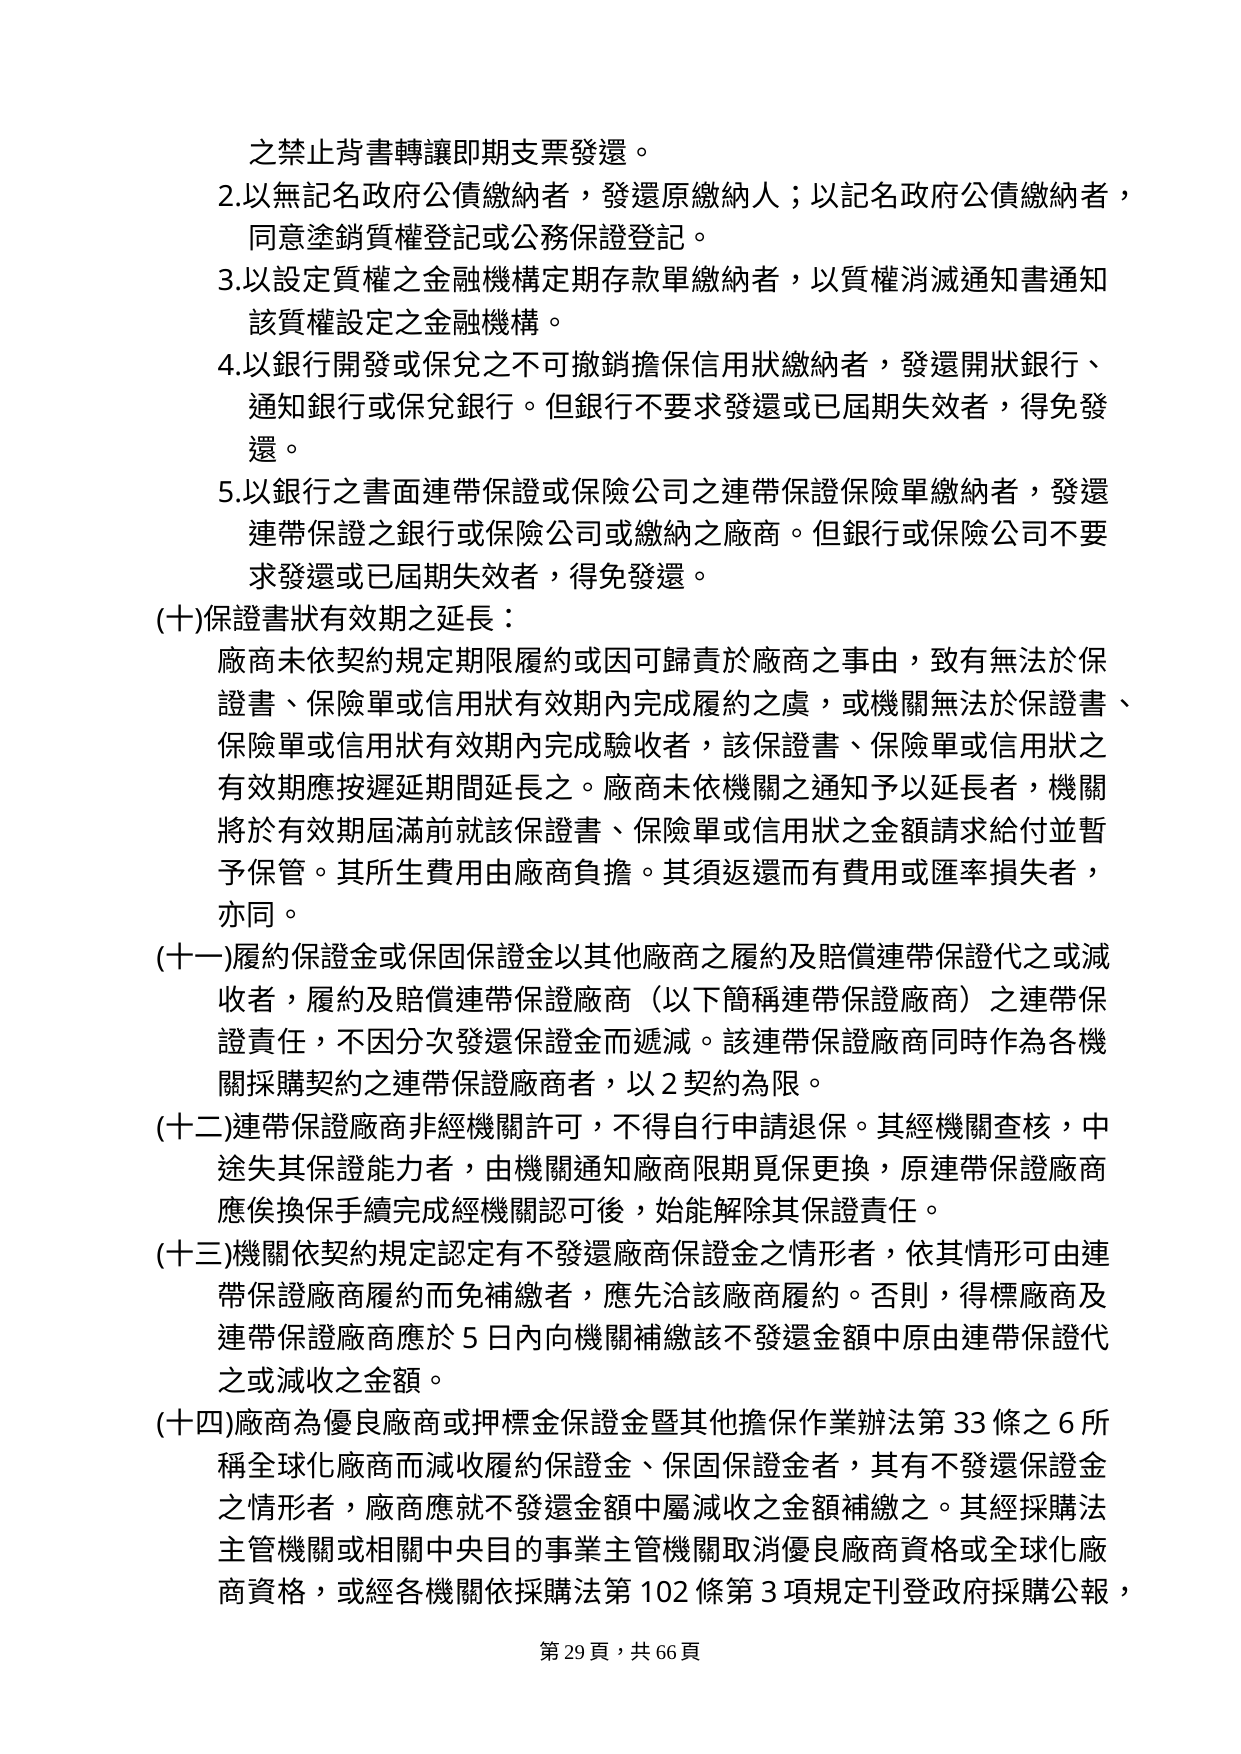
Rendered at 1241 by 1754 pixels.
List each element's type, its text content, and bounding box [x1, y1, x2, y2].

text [217, 130, 1110, 172]
text (十三)機關依契約規定認定有不發還廠商保證金之情形者，依其情形可由連帶保證廠商履約而免補繳者，應先洽該廠商履約。否則，得標廠商及連帶保證廠商應於5日內向機關補繳該不發還金額中原由連帶保證代之或減收之金額。 [156, 1230, 1110, 1400]
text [156, 1400, 1110, 1611]
text (十)保證書狀有效期之延長： [156, 596, 1110, 638]
text 廠商未依契約規定期限履約或因可歸責於廠商之事由，致有無法於保證書、保險單或信用狀有效期內完成履約之虞，或機關無法於保證書、保險單或信用狀有效期內完成驗收者，該保證書、保險單或信用狀之有效期應按遲延期間延長之。廠商未依機關之通知予以延長者，機關將於有效期屆滿前就該保證書、保險單或信用狀之金額請求給付並暫予保管。其所生費用由廠商負擔。其須返還而有費用或匯率損失者，亦同。 [217, 638, 1110, 934]
text 4.以銀行開發或保兌之不可撤銷擔保信用狀繳納者，發還開狀銀行、通知銀行或保兌銀行。但銀行不要求發還或已屆期失效者，得免發還。 [217, 342, 1110, 468]
text 3.以設定質權之金融機構定期存款單繳納者，以質權消滅通知書通知該質權設定之金融機構。 [217, 257, 1110, 342]
text (十二)連帶保證廠商非經機關許可，不得自行申請退保。其經機關查核，中途失其保證能力者，由機關通知廠商限期覓保更換，原連帶保證廠商應俟換保手續完成經機關認可後，始能解除其保證責任。 [156, 1103, 1110, 1230]
text 5.以銀行之書面連帶保證或保險公司之連帶保證保險單繳納者，發還連帶保證之銀行或保險公司或繳納之廠商。但銀行或保險公司不要求發還或已屆期失效者，得免發還。 [217, 468, 1110, 596]
text (十一)履約保證金或保固保證金以其他廠商之履約及賠償連帶保證代之或減收者，履約及賠償連帶保證廠商（以下簡稱連帶保證廠商）之連帶保證責任，不因分次發還保證金而遞減。該連帶保證廠商同時作為各機關採購契約之連帶保證廠商者，以2契約為限。 [156, 934, 1110, 1103]
text 2.以無記名政府公債繳納者，發還原繳納人；以記名政府公債繳納者，同意塗銷質權登記或公務保證登記。 [217, 172, 1110, 257]
